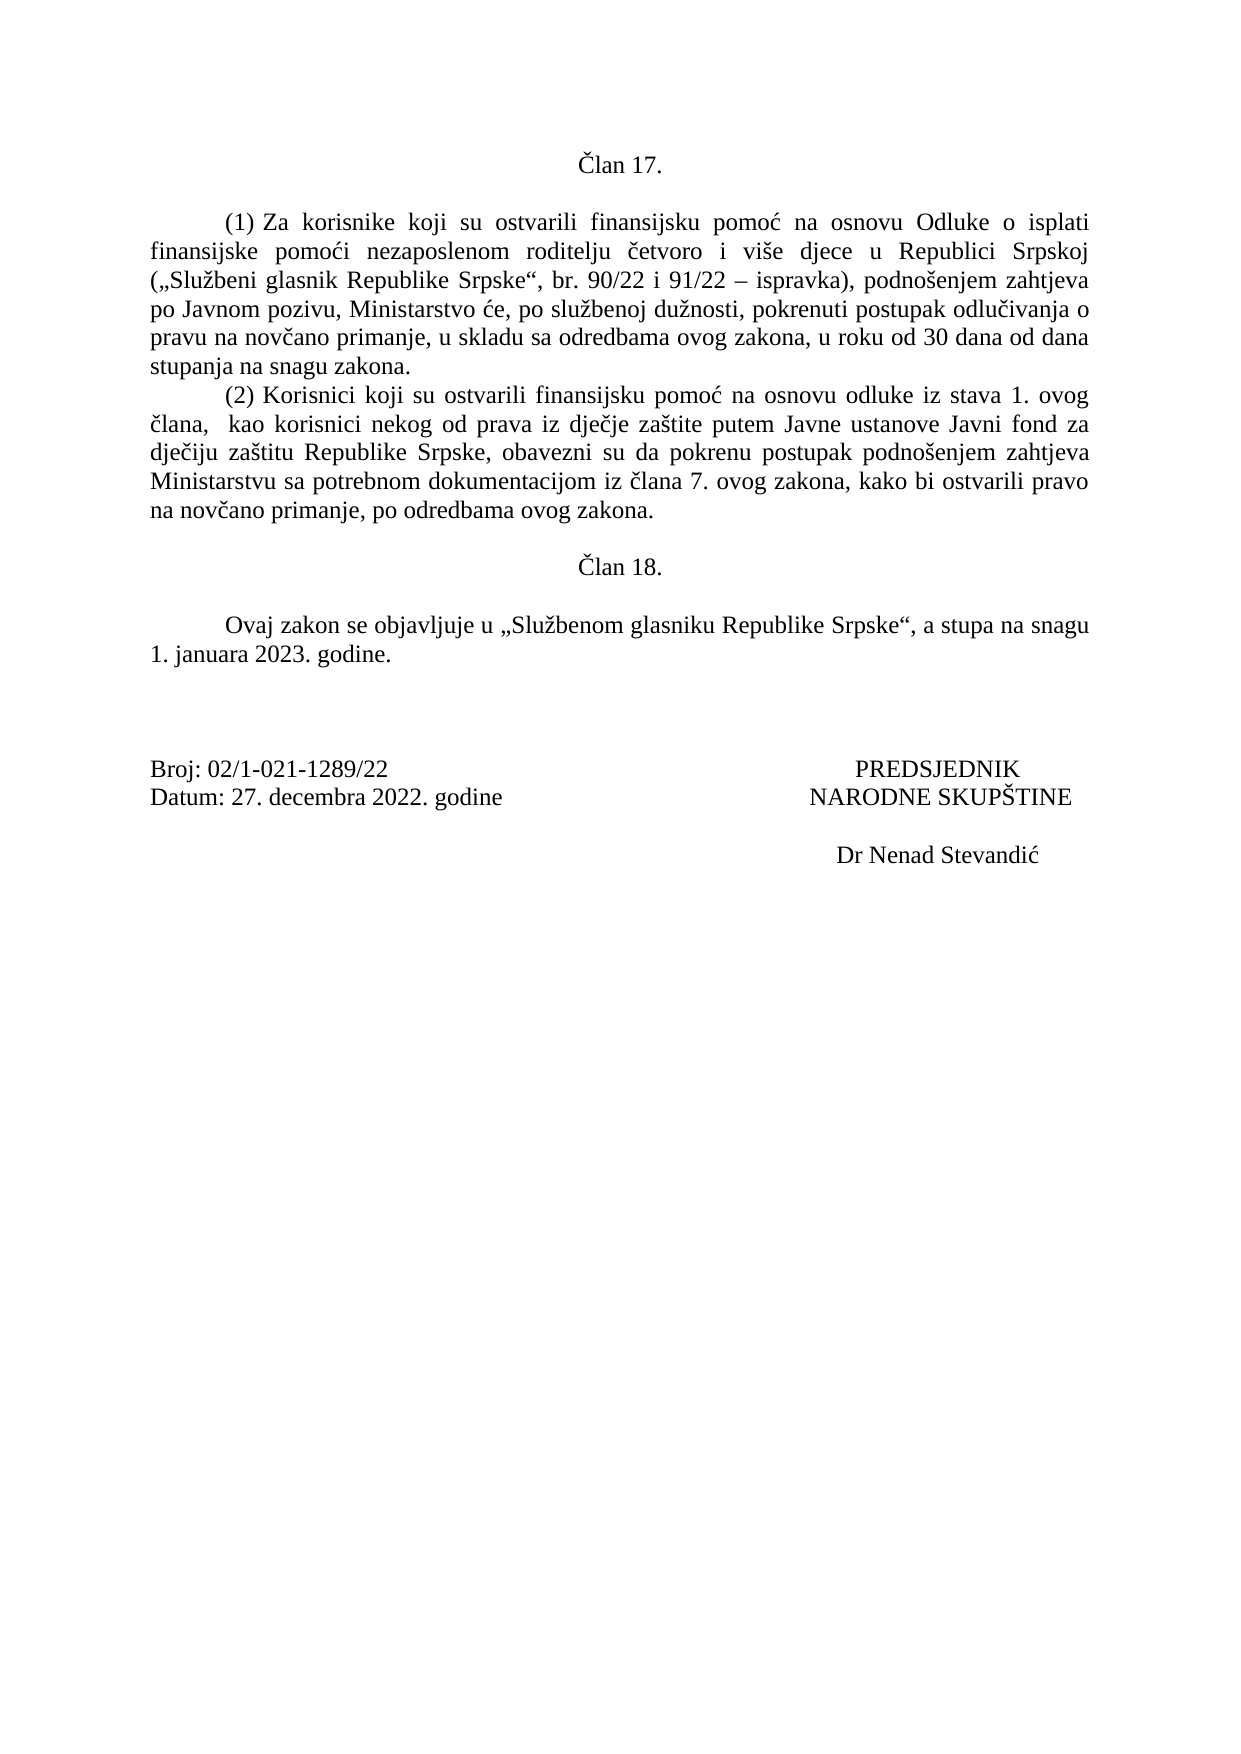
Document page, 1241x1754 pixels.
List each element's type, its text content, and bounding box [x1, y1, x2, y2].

text Član 17. [150, 150, 1090, 179]
text Broj: 02/1-021-1289/22 PREDSJEDNIK [150, 754, 1090, 782]
list Za korisnike koji su ostvarili finansijsku pomoć na osnovu Odluke o isplati finansijske pomoći nezaposlenom roditelju četvoro i više djece u Republici Srpskoj („Službeni glasnik Republike Srpske“, br. 90/22 i 91/22 – ispravka), podnošenjem zahtjeva po Javnom pozivu, Ministarstvo će, po službenoj dužnosti, pokrenuti postupak odlučivanja o pravu na novčano primanje, u skladu sa odredbama ovog zakona, u roku od 30 dana od dana stupanja na snagu zakona. [150, 207, 1090, 380]
text Dr Nenad Stevandić [150, 840, 1090, 869]
text Član 18. [150, 552, 1090, 581]
text Ovaj zakon se objavljuje u „Službenom glasniku Republike Srpske“, a stupa na snagu 1. januara 2023. godine. [150, 610, 1090, 667]
list Korisnici koji su ostvarili finansijsku pomoć na osnovu odluke iz stava 1. ovog člana, kao korisnici nekog od prava iz dječje zaštite putem Javne ustanove Javni fond za dječiju zaštitu Republike Srpske, obavezni su da pokrenu postupak podnošenjem zahtjeva Ministarstvu sa potrebnom dokumentacijom iz člana 7. ovog zakona, kako bi ostvarili pravo na novčano primanje, po odredbama ovog zakona. [150, 380, 1090, 524]
text Datum: 27. decembra 2022. godine NARODNE SKUPŠTINE [150, 782, 1090, 811]
